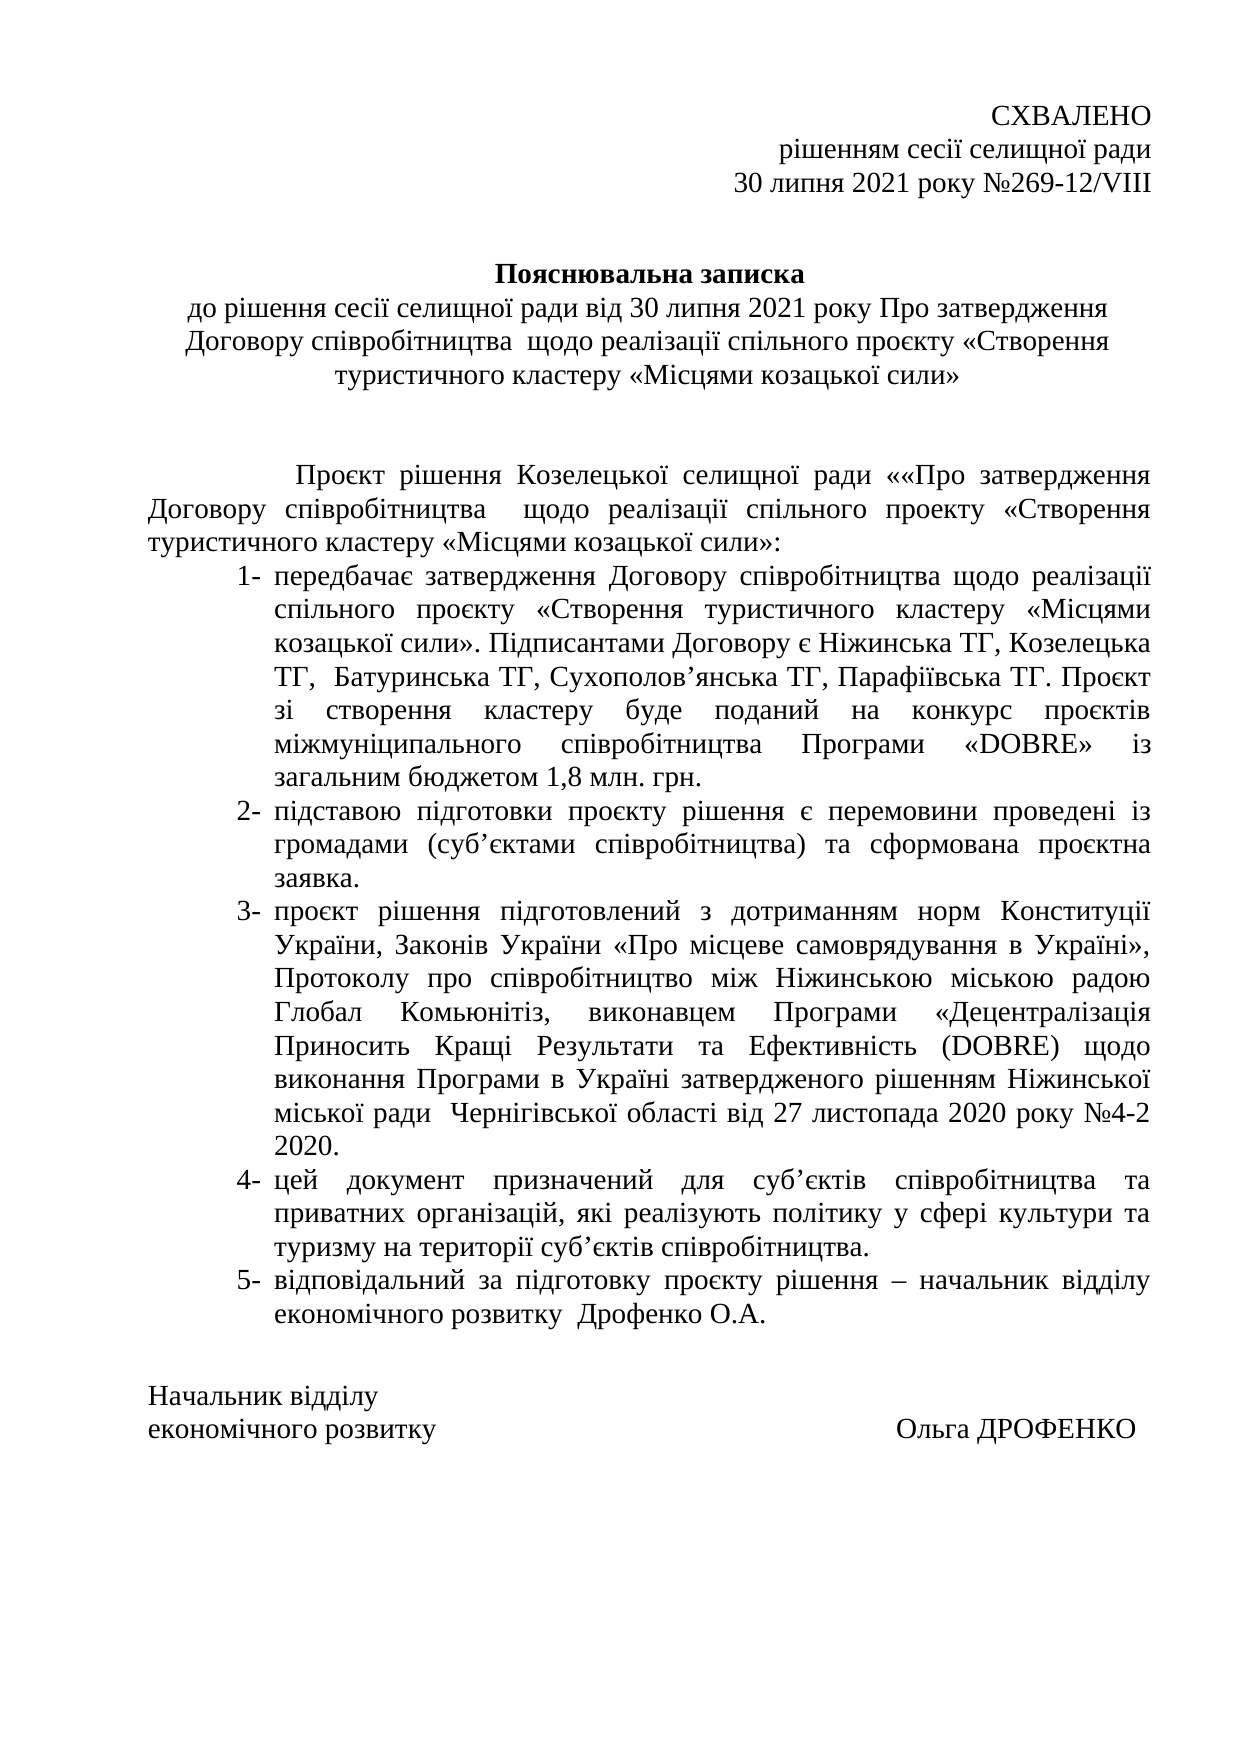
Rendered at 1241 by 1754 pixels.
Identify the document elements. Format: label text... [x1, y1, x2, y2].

list цей документ призначений для суб’єктів співробітництва та приватних організацій, які реалізують політику у сфері культури та туризму на території суб’єктів співробітництва. [236, 1162, 1151, 1262]
text СХВАЛЕНО [148, 98, 1151, 131]
list підставою підготовки проєкту рішення є перемовини проведені із громадами (суб’єктами співробітництва) та сформована проєктна заявка. [236, 793, 1151, 893]
text до рішення сесії селищної ради від 30 липня 2021 року Про затвердження Договору співробітництва щодо реалізації спільного проєкту «Створення туристичного кластеру «Місцями козацької сили» [148, 290, 1147, 390]
list передбачає затвердження Договору співробітництва щодо реалізації спільного проєкту «Створення туристичного кластеру «Місцями козацької сили». Підписантами Договору є Ніжинська ТГ, Козелецька ТГ, Батуринська ТГ, Сухополов’янська ТГ, Парафіївська ТГ. Проєкт зі створення кластеру буде поданий на конкурс проєктів міжмуніципального співробітництва Програми «DOBRE» із загальним бюджетом 1,8 млн. грн. [236, 558, 1151, 793]
text Начальник відділу економічного розвитку Ольга ДРОФЕНКО [148, 1378, 1151, 1445]
list відповідальний за підготовку проєкту рішення – начальник відділу економічного розвитку Дрофенко О.А. [236, 1262, 1151, 1329]
text рішенням сесії селищної ради [148, 131, 1151, 165]
text Проєкт рішення Козелецької селищної ради ««Про затвердження Договору співробітництва щодо реалізації спільного проекту «Створення туристичного кластеру «Місцями козацької сили»: [148, 457, 1151, 558]
text Пояснювальна записка [148, 256, 1151, 290]
text 30 липня 2021 року №269-12/VІІІ [148, 165, 1151, 198]
list проєкт рішення підготовлений з дотриманням норм Конституції України, Законів України «Про місцеве самоврядування в Україні», Протоколу про співробітництво між Ніжинською міською радою Глобал Комьюнітіз, виконавцем Програми «Децентралізація Приносить Кращі Результати та Ефективність (DOBRE) щодо виконання Програми в Україні затвердженого рішенням Ніжинської міської ради Чернігівської області від 27 листопада 2020 року №4-2 2020. [236, 893, 1151, 1162]
